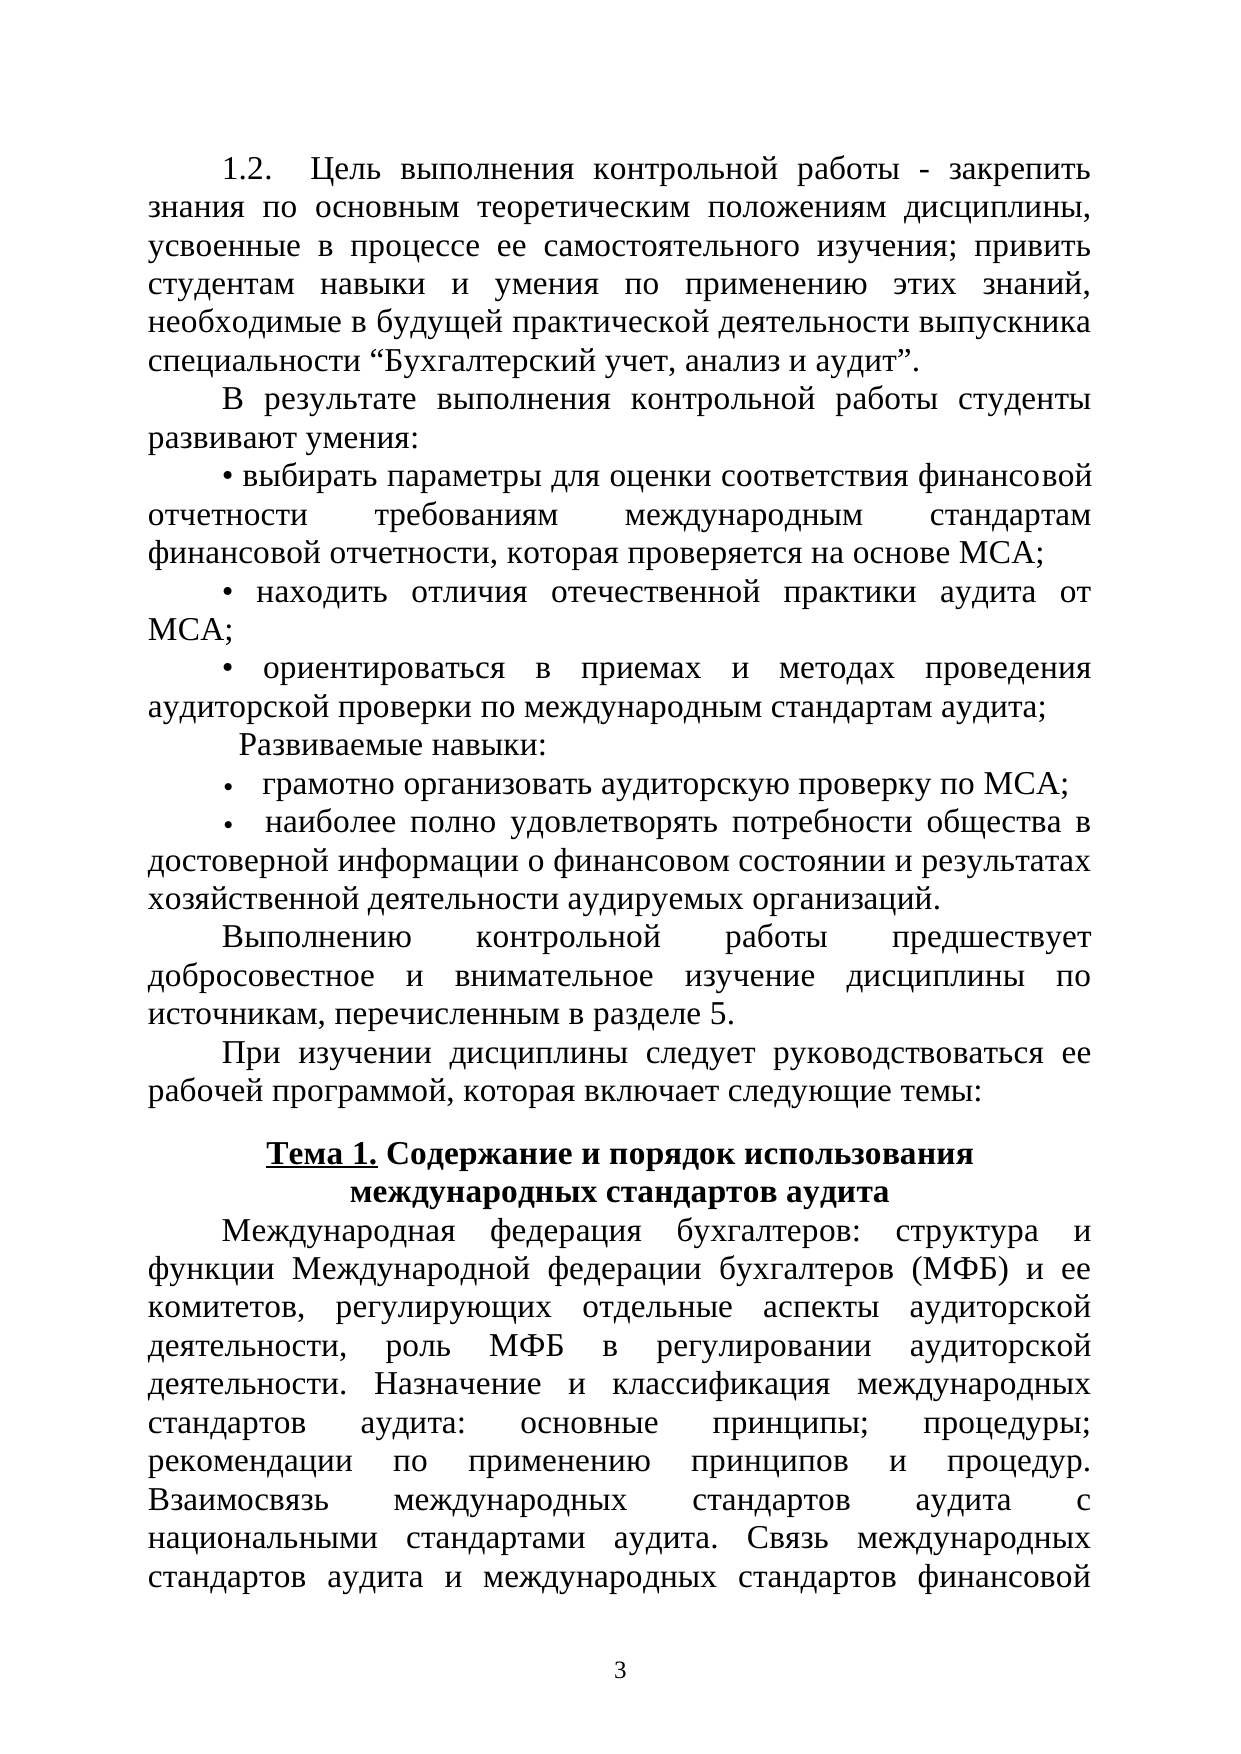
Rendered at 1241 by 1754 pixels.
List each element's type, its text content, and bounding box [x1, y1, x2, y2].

list наиболее полно удовлетворять потребности общества в достоверной информации о финансовом состоянии и результатах хозяйственной деятельности аудируемых организаций. [148, 801, 1092, 916]
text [148, 1209, 1092, 1594]
text • выбирать параметры для оценки соответствия финансовой отчетности требованиям международным стандартам финансовой отчетности, которая проверяется на основе МСА; [148, 455, 1092, 571]
text • ориентироваться в приемах и методах проведения аудиторской проверки по международным стандартам аудита; [148, 647, 1092, 724]
text Выполнению контрольной работы предшествует добросовестное и внимательное изучение дисциплины по источникам, перечисленным в разделе 5. [148, 916, 1092, 1032]
text Развиваемые навыки: [148, 724, 1092, 763]
text При изучении дисциплины следует руководствоваться ее рабочей программой, которая включает следующие темы: [148, 1032, 1092, 1109]
list грамотно организовать аудиторскую проверку по МСА; [148, 763, 1092, 801]
text • находить отличия отечественной практики аудита от МСА; [148, 571, 1092, 647]
text В результате выполнения контрольной работы студенты развивают умения: [148, 378, 1092, 455]
text 1.2. Цель выполнения контрольной работы - закрепить знания по основным теоретическим положениям дисциплины, усвоенные в процессе ее самостоятельного изучения; привить студентам навыки и умения по применению этих знаний, необходимые в будущей практической деятельности выпускника специальности “Бухгалтерский учет, анализ и аудит”. [148, 148, 1092, 378]
text Тема 1. Содержание и порядок использования международных стандартов аудита [148, 1133, 1092, 1209]
